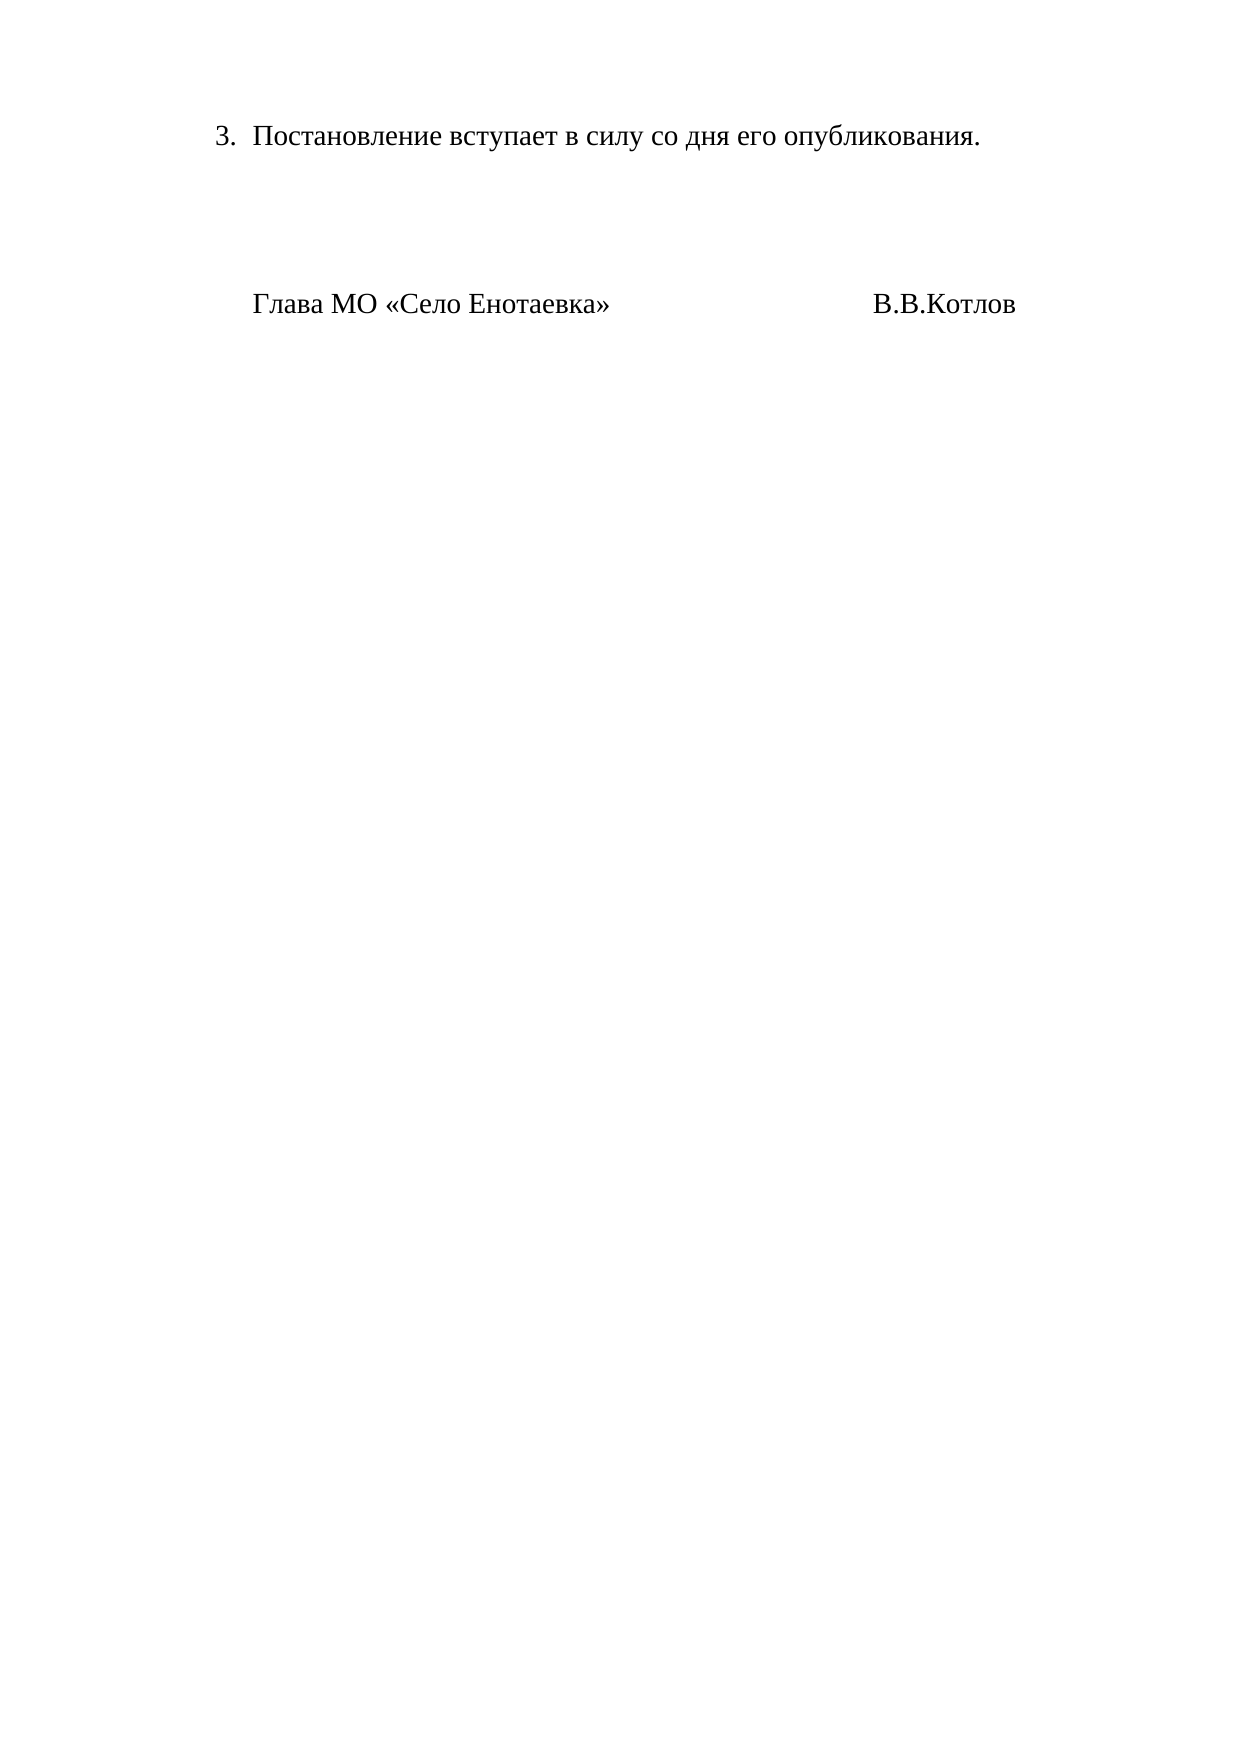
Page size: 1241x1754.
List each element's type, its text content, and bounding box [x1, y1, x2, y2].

list Постановление вступает в силу со дня его опубликования. [215, 118, 1152, 152]
list Глава МО «Село Енотаевка» В.В.Котлов [252, 286, 1152, 319]
